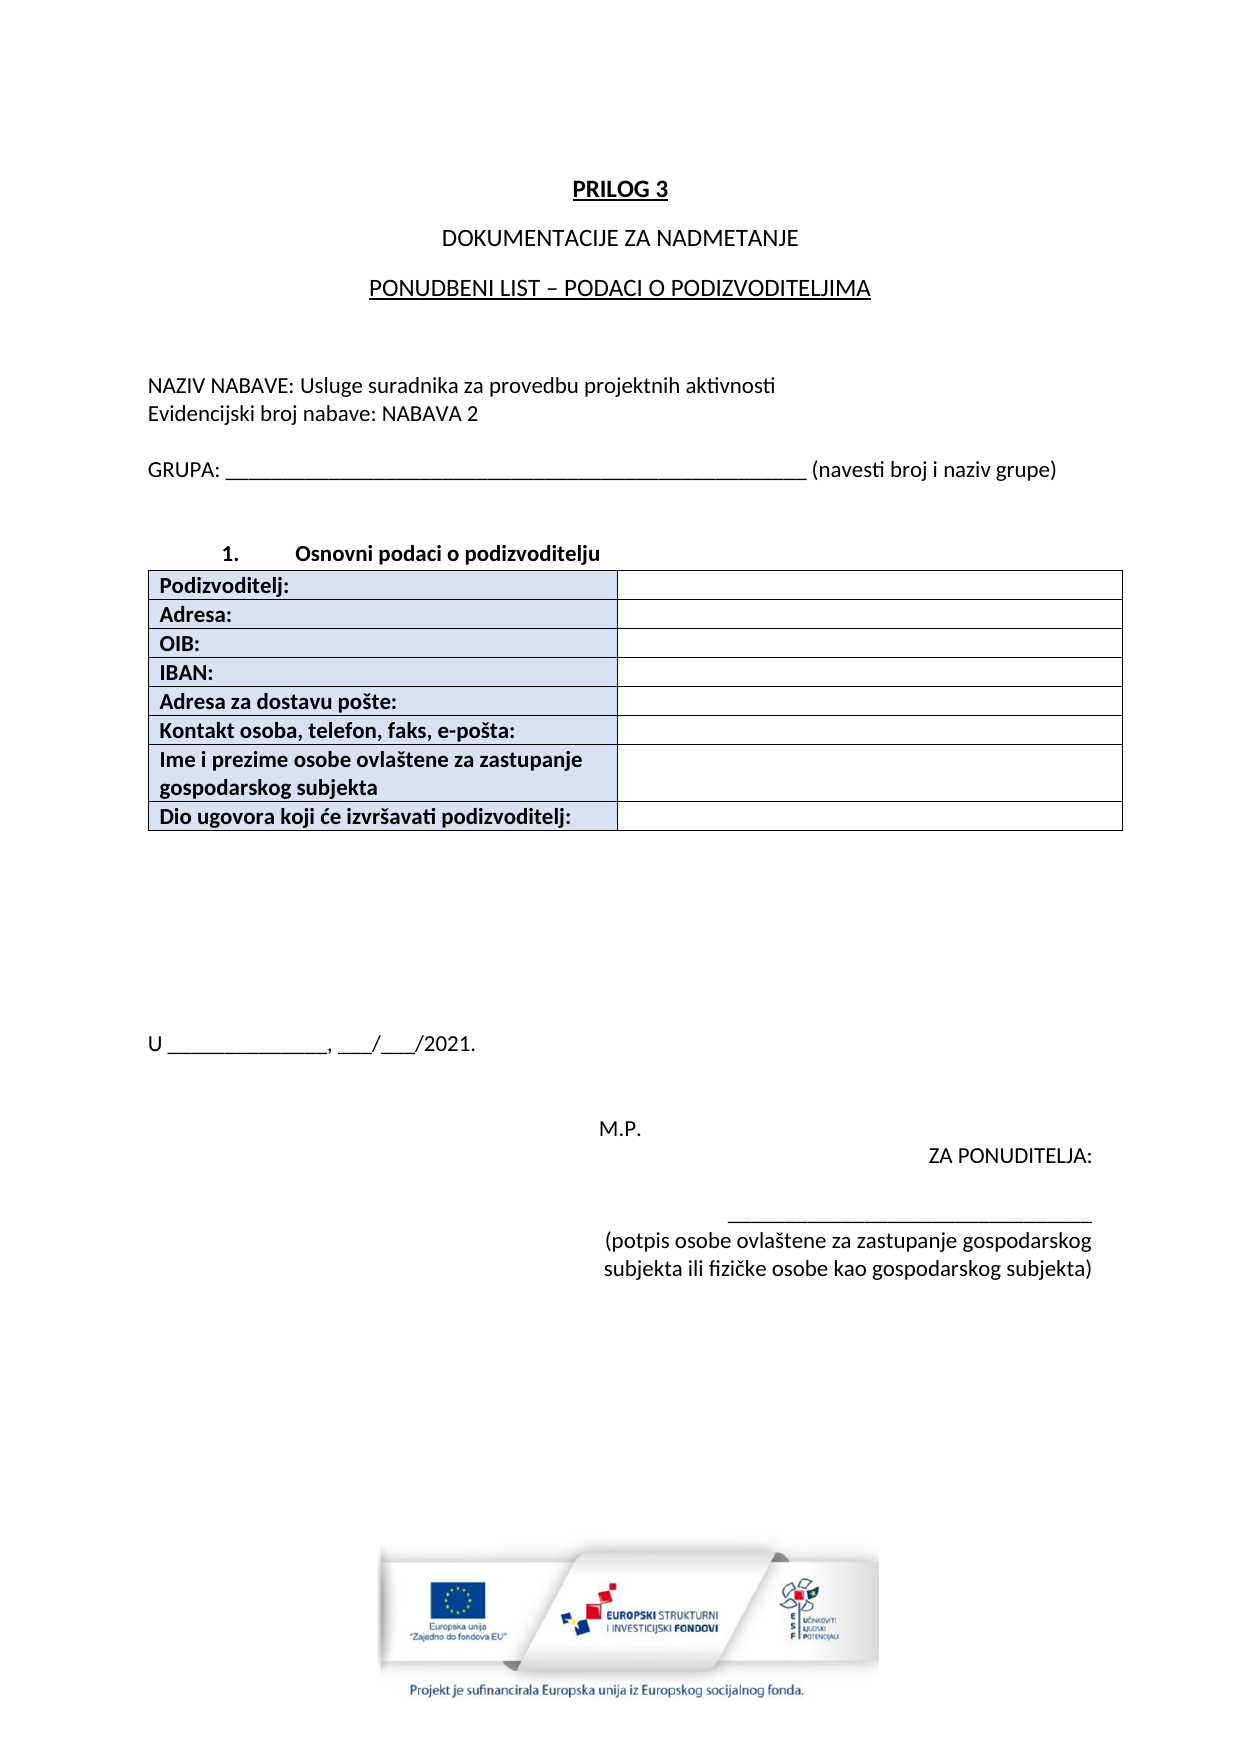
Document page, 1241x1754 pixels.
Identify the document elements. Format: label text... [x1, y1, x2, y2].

text ZA PONUDITELJA: [148, 1142, 1093, 1170]
table_cell [618, 802, 1122, 830]
text ________________________________ [148, 1198, 1093, 1226]
table_cell [618, 687, 1122, 715]
list Osnovni podaci o podizvoditelju [221, 539, 1093, 567]
picture [363, 1535, 902, 1706]
text GRUPA: ___________________________________________________ (navesti broj i naziv grupe) [148, 455, 1093, 483]
table_header Podizvoditelj: [149, 571, 617, 599]
text NAZIV NABAVE: Usluge suradnika za provedbu projektnih aktivnosti [148, 371, 1093, 399]
table_cell Kontakt osoba, telefon, faks, e-pošta: [149, 716, 617, 744]
text DOKUMENTACIJE ZA NADMETANJE [148, 223, 1093, 253]
table_cell [618, 658, 1122, 686]
text M.P. [148, 1114, 1093, 1142]
table_cell OIB: [149, 629, 617, 657]
table_cell [618, 629, 1122, 657]
table_cell IBAN: [149, 658, 617, 686]
text PRILOG 3 [148, 173, 1093, 203]
table_header [618, 571, 1122, 599]
table_cell Dio ugovora koji će izvršavati podizvoditelj: [149, 802, 617, 830]
text PONUDBENI LIST – PODACI O PODIZVODITELJIMA [148, 272, 1093, 303]
text Evidencijski broj nabave: NABAVA 2 [148, 399, 1093, 427]
text U ______________, ___/___/2021. [148, 1029, 1093, 1058]
table_cell [618, 745, 1122, 801]
table_cell [618, 600, 1122, 628]
table_cell [618, 716, 1122, 744]
table_cell Adresa: [149, 600, 617, 628]
table_cell Ime i prezime osobe ovlaštene za zastupanje gospodarskog subjekta [149, 745, 617, 801]
text (potpis osobe ovlaštene za zastupanje gospodarskog subjekta ili fizičke osobe kao gospodarskog subjekta) [148, 1226, 1093, 1282]
table_cell Adresa za dostavu pošte: [149, 687, 617, 715]
